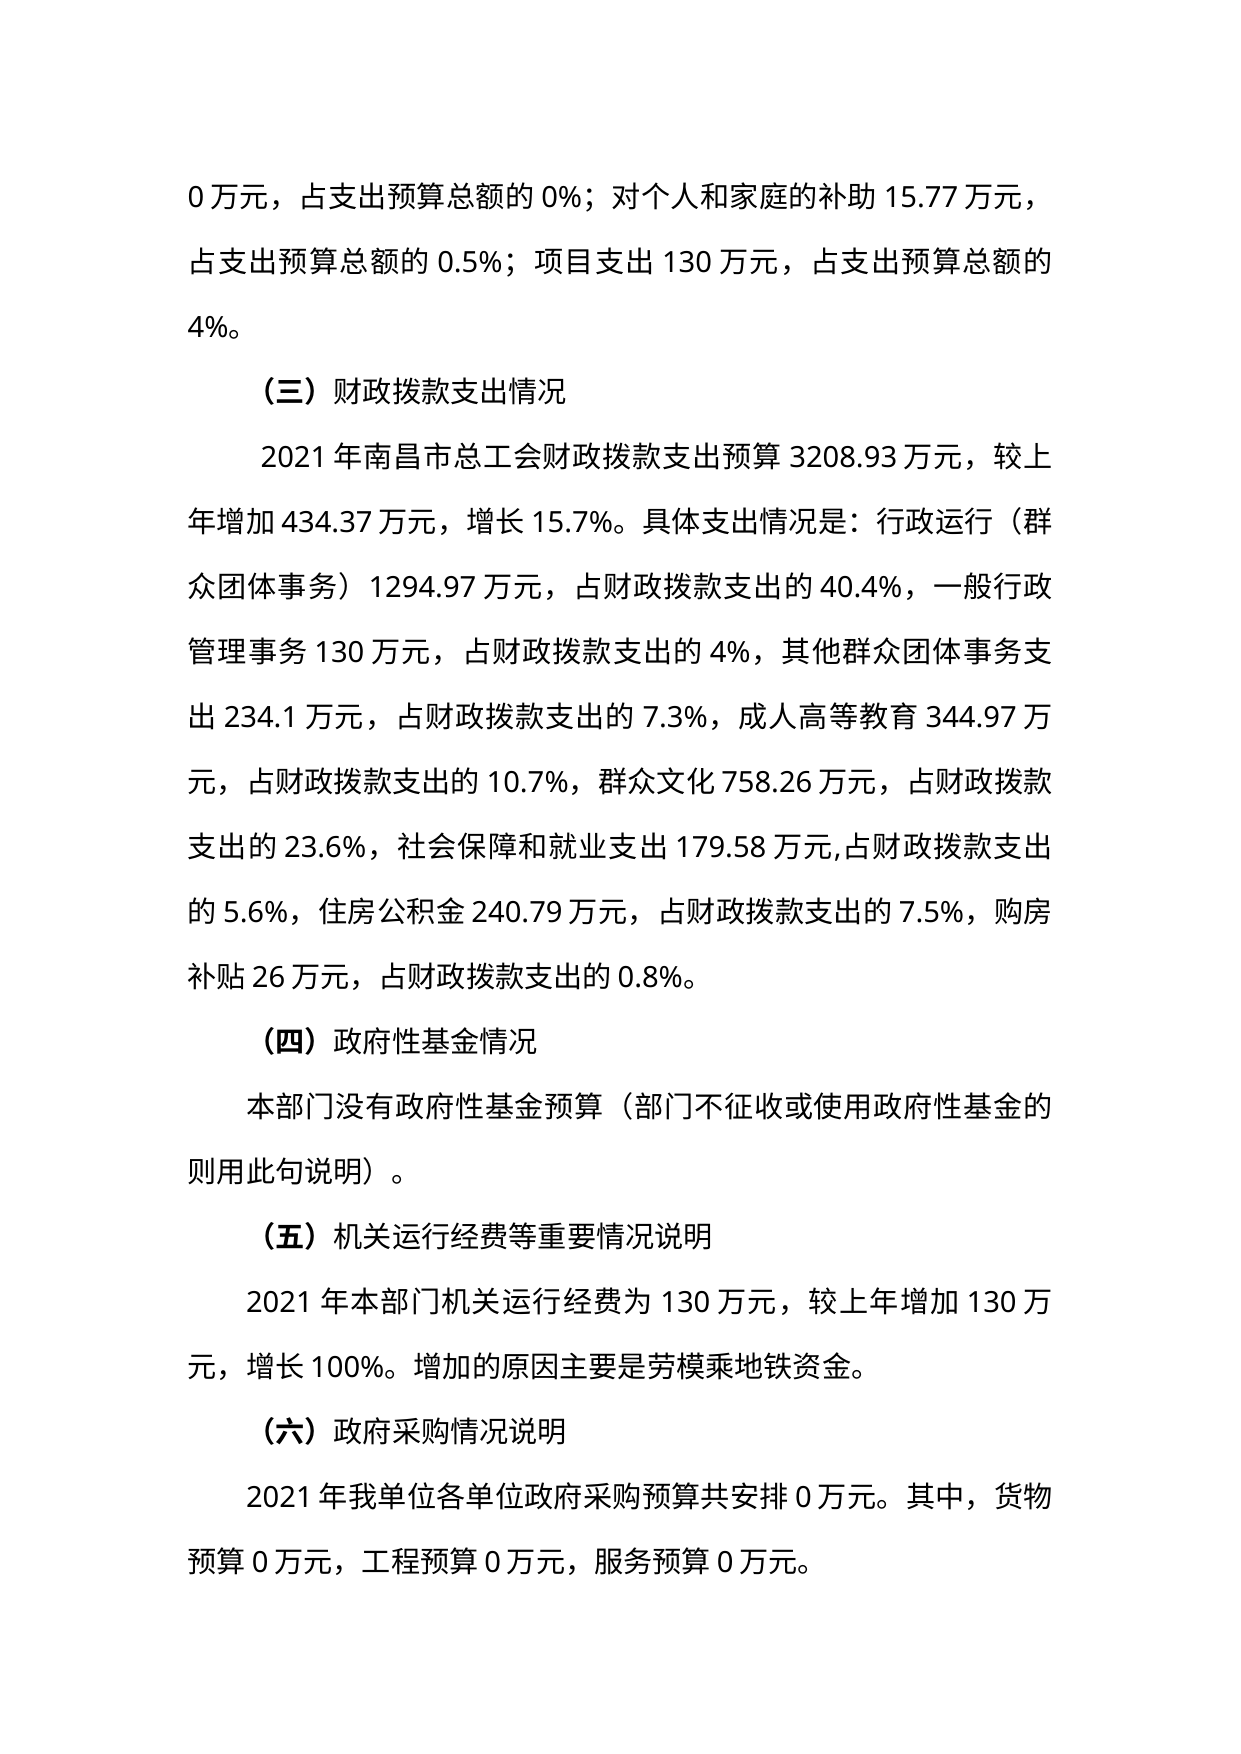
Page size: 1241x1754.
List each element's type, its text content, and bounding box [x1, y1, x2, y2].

text （三）财政拨款支出情况 [187, 357, 1053, 422]
text 2021年本部门机关运行经费为130万元，较上年增加130万元，增长100%。增加的原因主要是劳模乘地铁资金。 [187, 1267, 1053, 1397]
text （六）政府采购情况说明 [187, 1397, 1053, 1462]
text 2021年我单位各单位政府采购预算共安排0万元。其中，货物预算0万元，工程预算0万元，服务预算0万元。 [187, 1462, 1053, 1592]
text 本部门没有政府性基金预算（部门不征收或使用政府性基金的则用此句说明）。 [187, 1072, 1053, 1202]
text 2021年南昌市总工会财政拨款支出预算3208.93万元，较上年增加434.37万元，增长15.7%。具体支出情况是：行政运行（群众团体事务）1294.97万元，占财政拨款支出的40.4%，一般行政管理事务130万元，占财政拨款支出的4%，其他群众团体事务支出234.1万元，占财政拨款支出的7.3%，成人高等教育344.97万元，占财政拨款支出的10.7%，群众文化758.26万元，占财政拨款支出的23.6%，社会保障和就业支出179.58万元,占财政拨款支出的5.6%，住房公积金240.79万元，占财政拨款支出的7.5%，购房补贴26万元，占财政拨款支出的0.8%。 [187, 422, 1053, 1007]
text （五）机关运行经费等重要情况说明 [187, 1202, 1053, 1267]
text （四）政府性基金情况 [187, 1007, 1053, 1072]
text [187, 162, 1053, 357]
